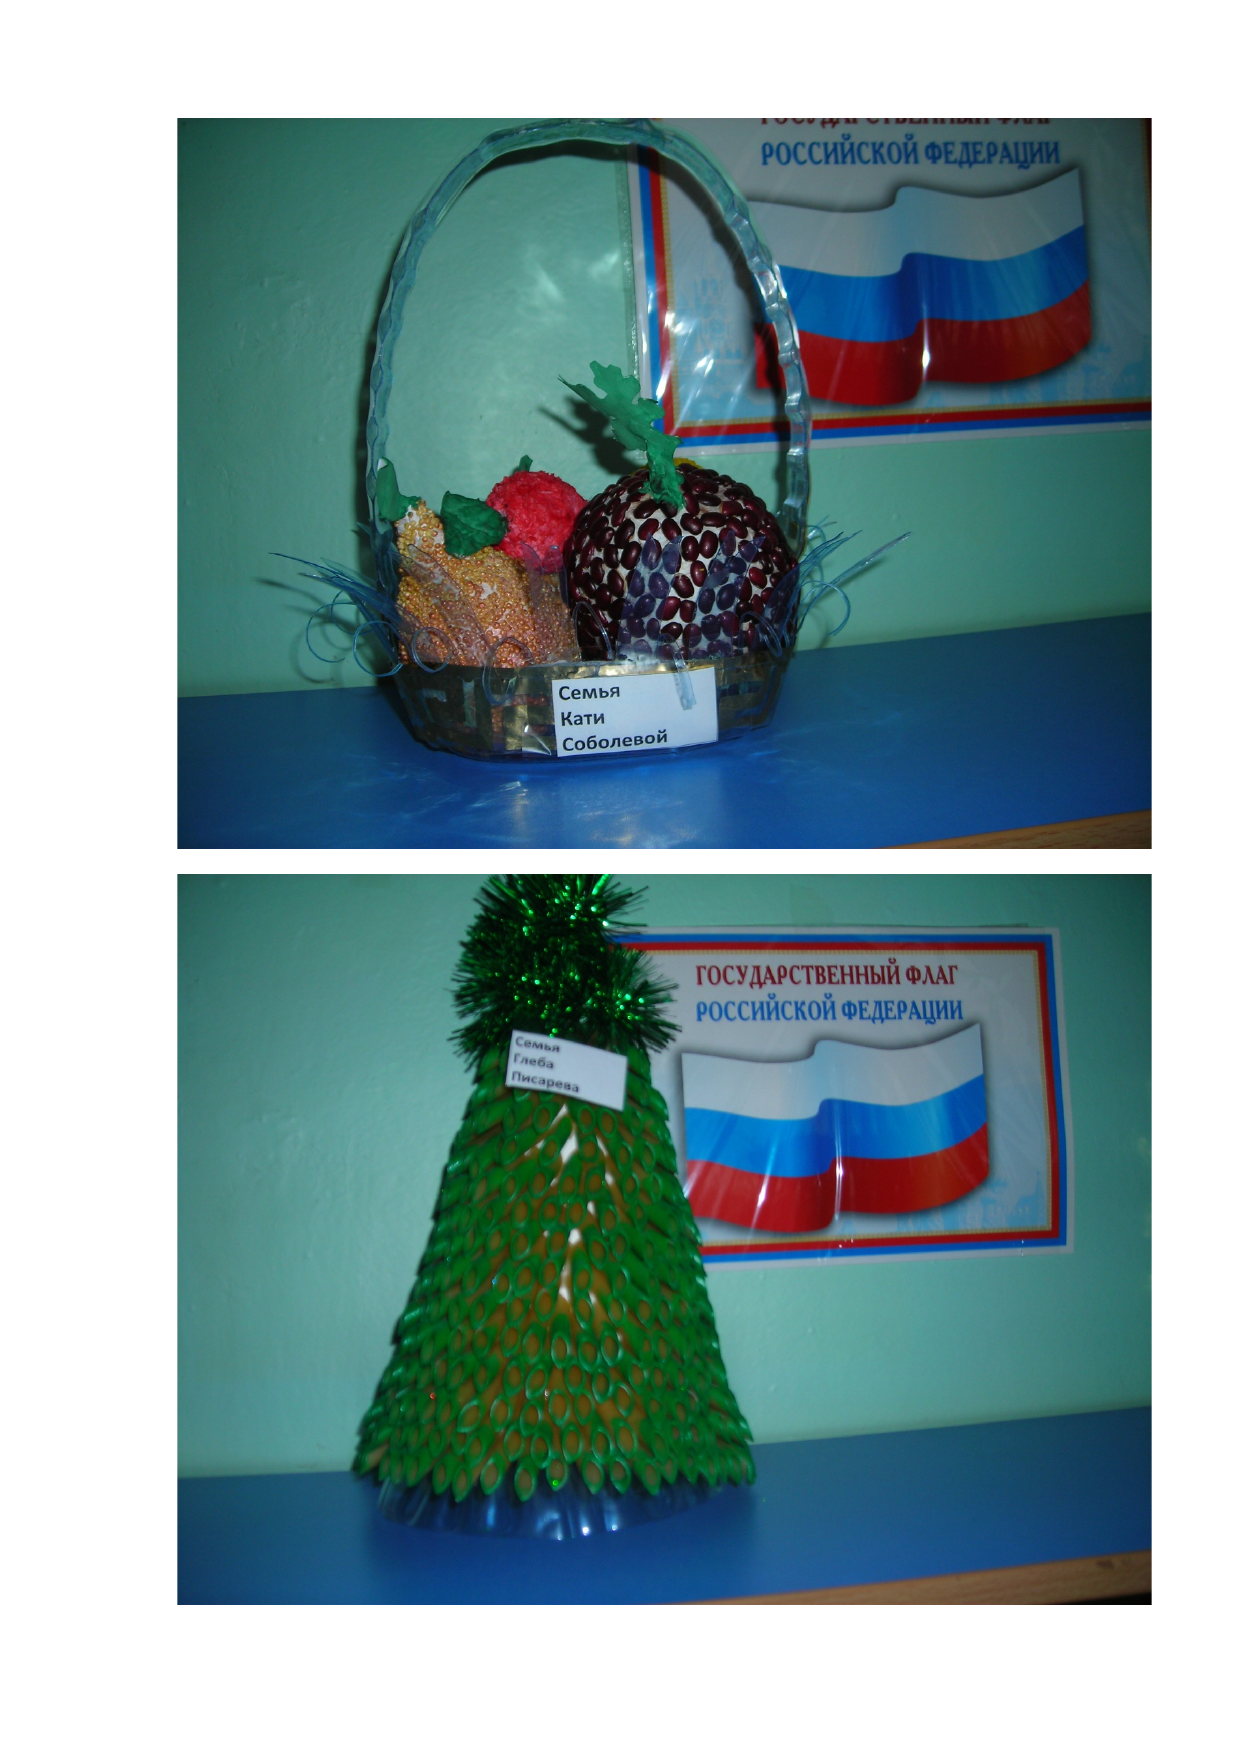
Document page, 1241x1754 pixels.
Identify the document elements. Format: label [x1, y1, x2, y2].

picture [177, 874, 1152, 1605]
picture [177, 118, 1152, 849]
